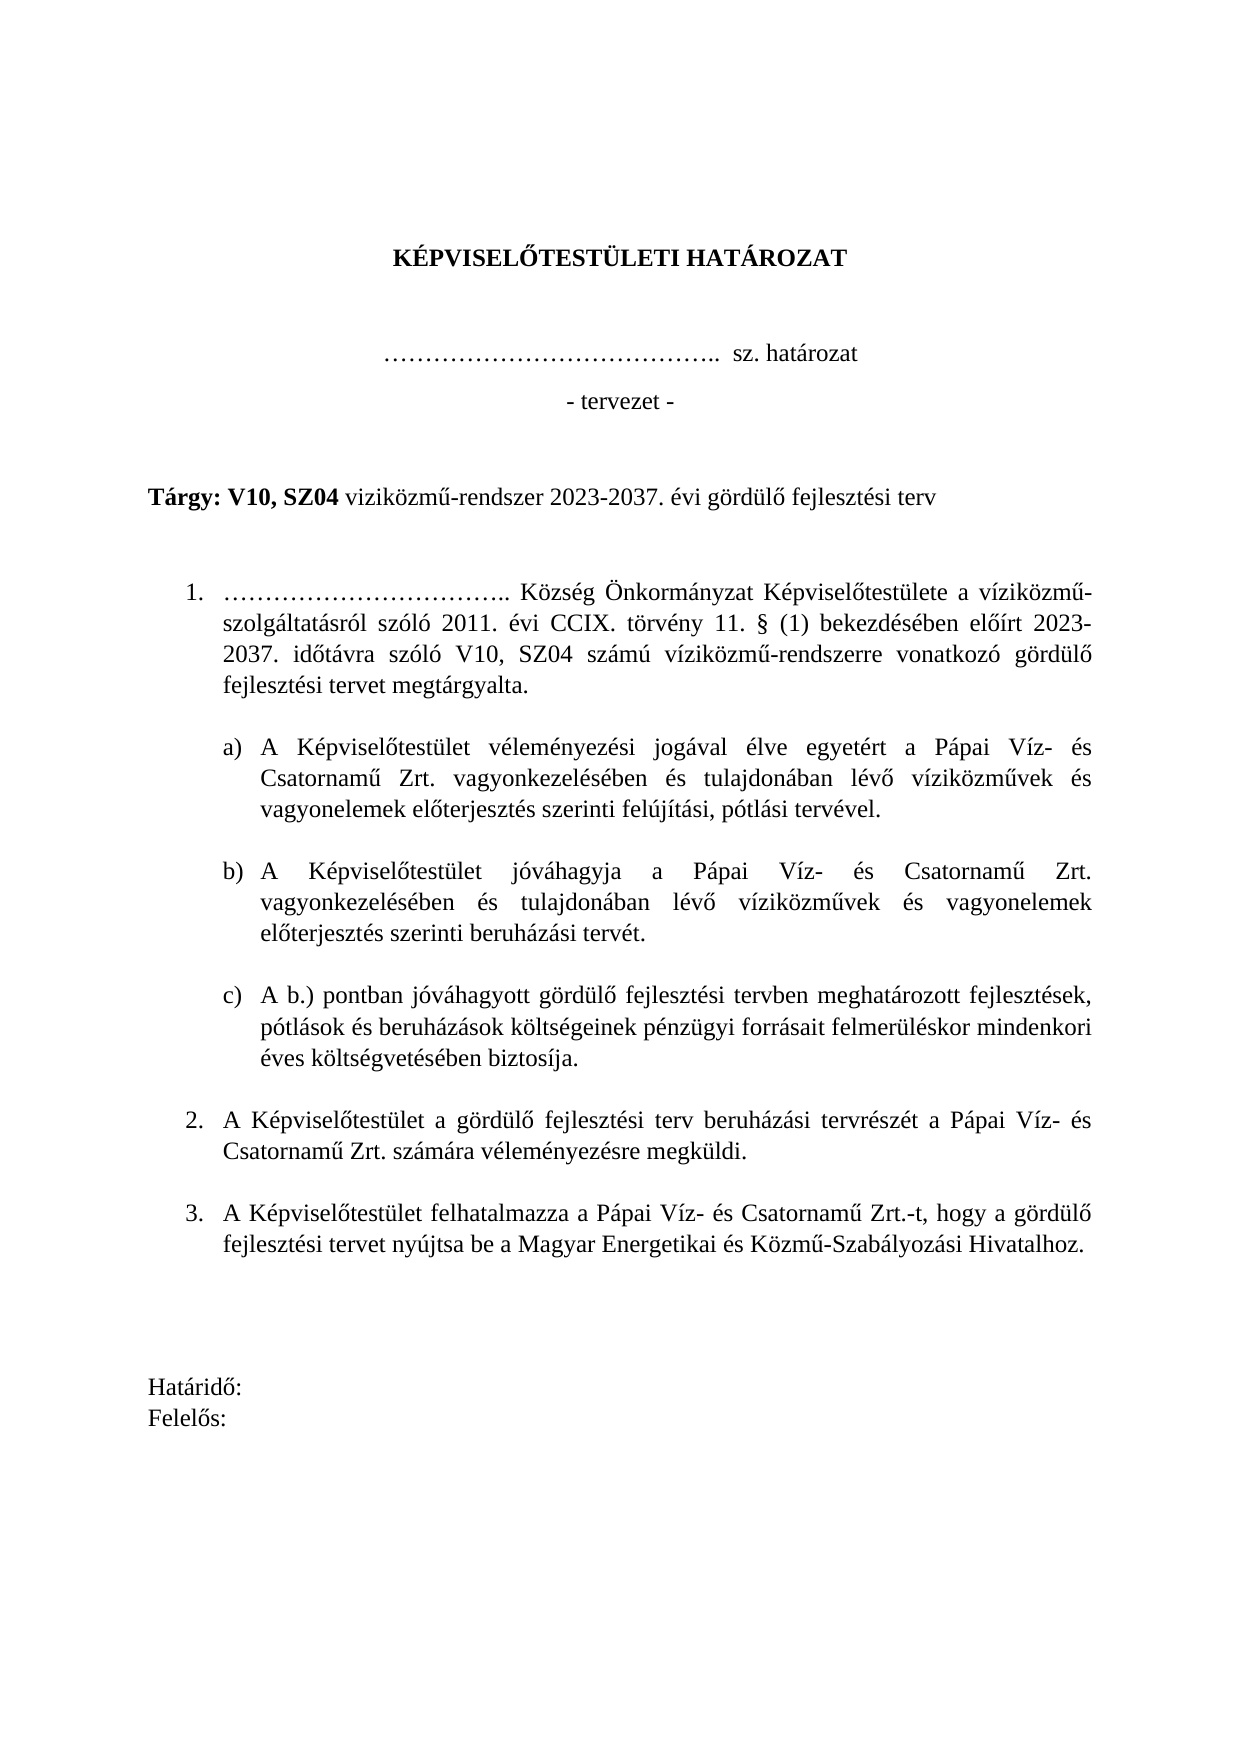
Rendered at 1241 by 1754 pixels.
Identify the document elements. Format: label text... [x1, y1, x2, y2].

list A Képviselőtestület jóváhagyja a Pápai Víz- és Csatornamű Zrt. vagyonkezelésében és tulajdonában lévő víziközművek és vagyonelemek előterjesztés szerinti beruházási tervét. [223, 856, 1093, 947]
text KÉPVISELŐTESTÜLETI HATÁROZAT [148, 243, 1093, 272]
list A Képviselőtestület felhatalmazza a Pápai Víz- és Csatornamű Zrt.-t, hogy a gördülő fejlesztési tervet nyújtsa be a Magyar Energetikai és Közmű-Szabályozási Hivatalhoz. [185, 1198, 1093, 1258]
list …………………………….. Község Önkormányzat Képviselőtestülete a víziközmű-szolgáltatásról szóló 2011. évi CCIX. törvény 11. § (1) bekezdésében előírt 2023-2037. időtávra szóló V10, SZ04 számú víziközmű-rendszerre vonatkozó gördülő fejlesztési tervet megtárgyalta. [185, 577, 1093, 699]
list A Képviselőtestület a gördülő fejlesztési terv beruházási tervrészét a Pápai Víz- és Csatornamű Zrt. számára véleményezésre megküldi. [185, 1105, 1093, 1164]
text Felelős: [148, 1403, 1093, 1432]
text ………………………………….. sz. határozat [148, 338, 1093, 367]
text Tárgy: V10, SZ04 viziközmű-rendszer 2023-2037. évi gördülő fejlesztési terv [148, 482, 1093, 510]
text Határidő: [148, 1372, 1093, 1401]
list A Képviselőtestület véleményezési jogával élve egyetért a Pápai Víz- és Csatornamű Zrt. vagyonkezelésében és tulajdonában lévő víziközművek és vagyonelemek előterjesztés szerinti felújítási, pótlási tervével. [223, 732, 1093, 823]
list A b.) pontban jóváhagyott gördülő fejlesztési tervben meghatározott fejlesztések, pótlások és beruházások költségeinek pénzügyi forrásait felmerüléskor mindenkori éves költségvetésében biztosíja. [223, 981, 1093, 1071]
text - tervezet - [148, 386, 1093, 415]
